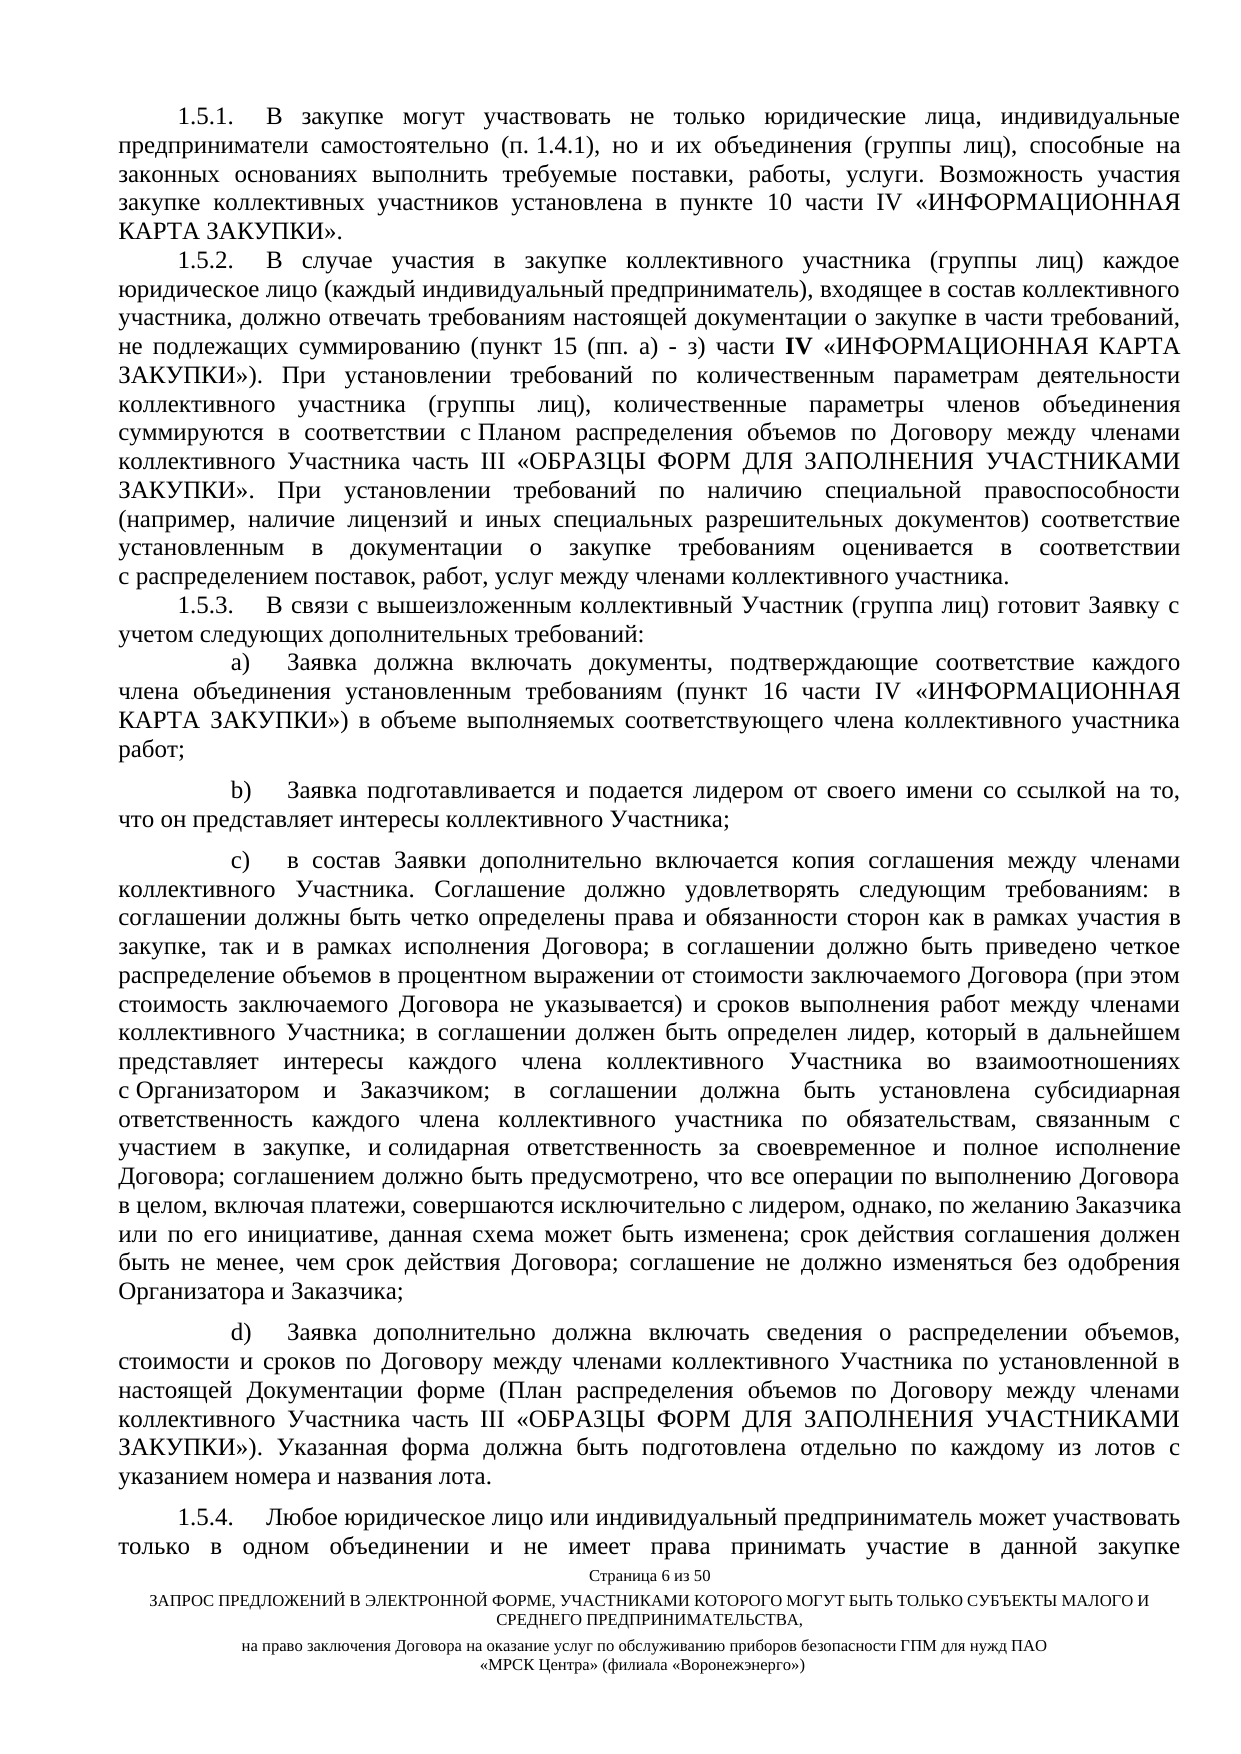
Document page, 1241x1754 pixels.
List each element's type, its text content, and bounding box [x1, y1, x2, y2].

subtitle В связи с вышеизложенным коллективный Участник (группа лиц) готовит Заявку с учетом следующих дополнительных требований: [118, 590, 1181, 647]
subtitle В закупке могут участвовать не только юридические лица, индивидуальные предприниматели самостоятельно (п. 1.4.1), но и их объединения (группы лиц), способные на законных основаниях выполнить требуемые поставки, работы, услуги. Возможность участия закупке коллективных участников установлена в пункте 10 части IV «ИНФОРМАЦИОННАЯ КАРТА ЗАКУПКИ». [118, 101, 1181, 245]
list в состав Заявки дополнительно включается копия соглашения между членами коллективного Участника. Соглашение должно удовлетворять следующим требованиям: в соглашении должны быть четко определены права и обязанности сторон как в рамках участия в закупке, так и в рамках исполнения Договора; в соглашении должно быть приведено четкое распределение объемов в процентном выражении от стоимости заключаемого Договора (при этом стоимость заключаемого Договора не указывается) и сроков выполнения работ между членами коллективного Участника; в соглашении должен быть определен лидер, который в дальнейшем представляет интересы каждого члена коллективного Участника во взаимоотношениях с Организатором и Заказчиком; в соглашении должна быть установлена субсидиарная ответственность каждого члена коллективного участника по обязательствам, связанным с участием в закупке, и солидарная ответственность за своевременное и полное исполнение Договора; соглашением должно быть предусмотрено, что все операции по выполнению Договора в целом, включая платежи, совершаются исключительно с лидером, однако, по желанию Заказчика или по его инициативе, данная схема может быть изменена; срок действия соглашения должен быть не менее, чем срок действия Договора; соглашение не должно изменяться без одобрения Организатора и Заказчика; [118, 845, 1181, 1305]
subtitle В случае участия в закупке коллективного участника (группы лиц) каждое юридическое лицо (каждый индивидуальный предприниматель), входящее в состав коллективного участника, должно отвечать требованиям настоящей документации о закупке в части требований, не подлежащих суммированию (пункт 15 (пп. а) - з) части IV «ИНФОРМАЦИОННАЯ КАРТА ЗАКУПКИ»). При установлении требований по количественным параметрам деятельности коллективного участника (группы лиц), количественные параметры членов объединения суммируются в соответствии с Планом распределения объемов по Договору между членами коллективного Участника часть III «ОБРАЗЦЫ ФОРМ ДЛЯ ЗАПОЛНЕНИЯ УЧАСТНИКАМИ ЗАКУПКИ». При установлении требований по наличию специальной правоспособности (например, наличие лицензий и иных специальных разрешительных документов) соответствие установленным в документации о закупке требованиям оценивается в соответствии с распределением поставок, работ, услуг между членами коллективного участника. [118, 245, 1181, 590]
list Заявка должна включать документы, подтверждающие соответствие каждого члена объединения установленным требованиям (пункт 16 части IV «ИНФОРМАЦИОННАЯ КАРТА ЗАКУПКИ») в объеме выполняемых соответствующего члена коллективного участника работ; [118, 647, 1181, 762]
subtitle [118, 1502, 1181, 1560]
list Заявка подготавливается и подается лидером от своего имени со ссылкой на то, что он представляет интересы коллективного Участника; [118, 775, 1181, 832]
list Заявка дополнительно должна включать сведения о распределении объемов, стоимости и сроков по Договору между членами коллективного Участника по установленной в настоящей Документации форме (План распределения объемов по Договору между членами коллективного Участника часть III «ОБРАЗЦЫ ФОРМ ДЛЯ ЗАПОЛНЕНИЯ УЧАСТНИКАМИ ЗАКУПКИ»). Указанная форма должна быть подготовлена отдельно по каждому из лотов с указанием номера и названия лота. [118, 1317, 1181, 1490]
